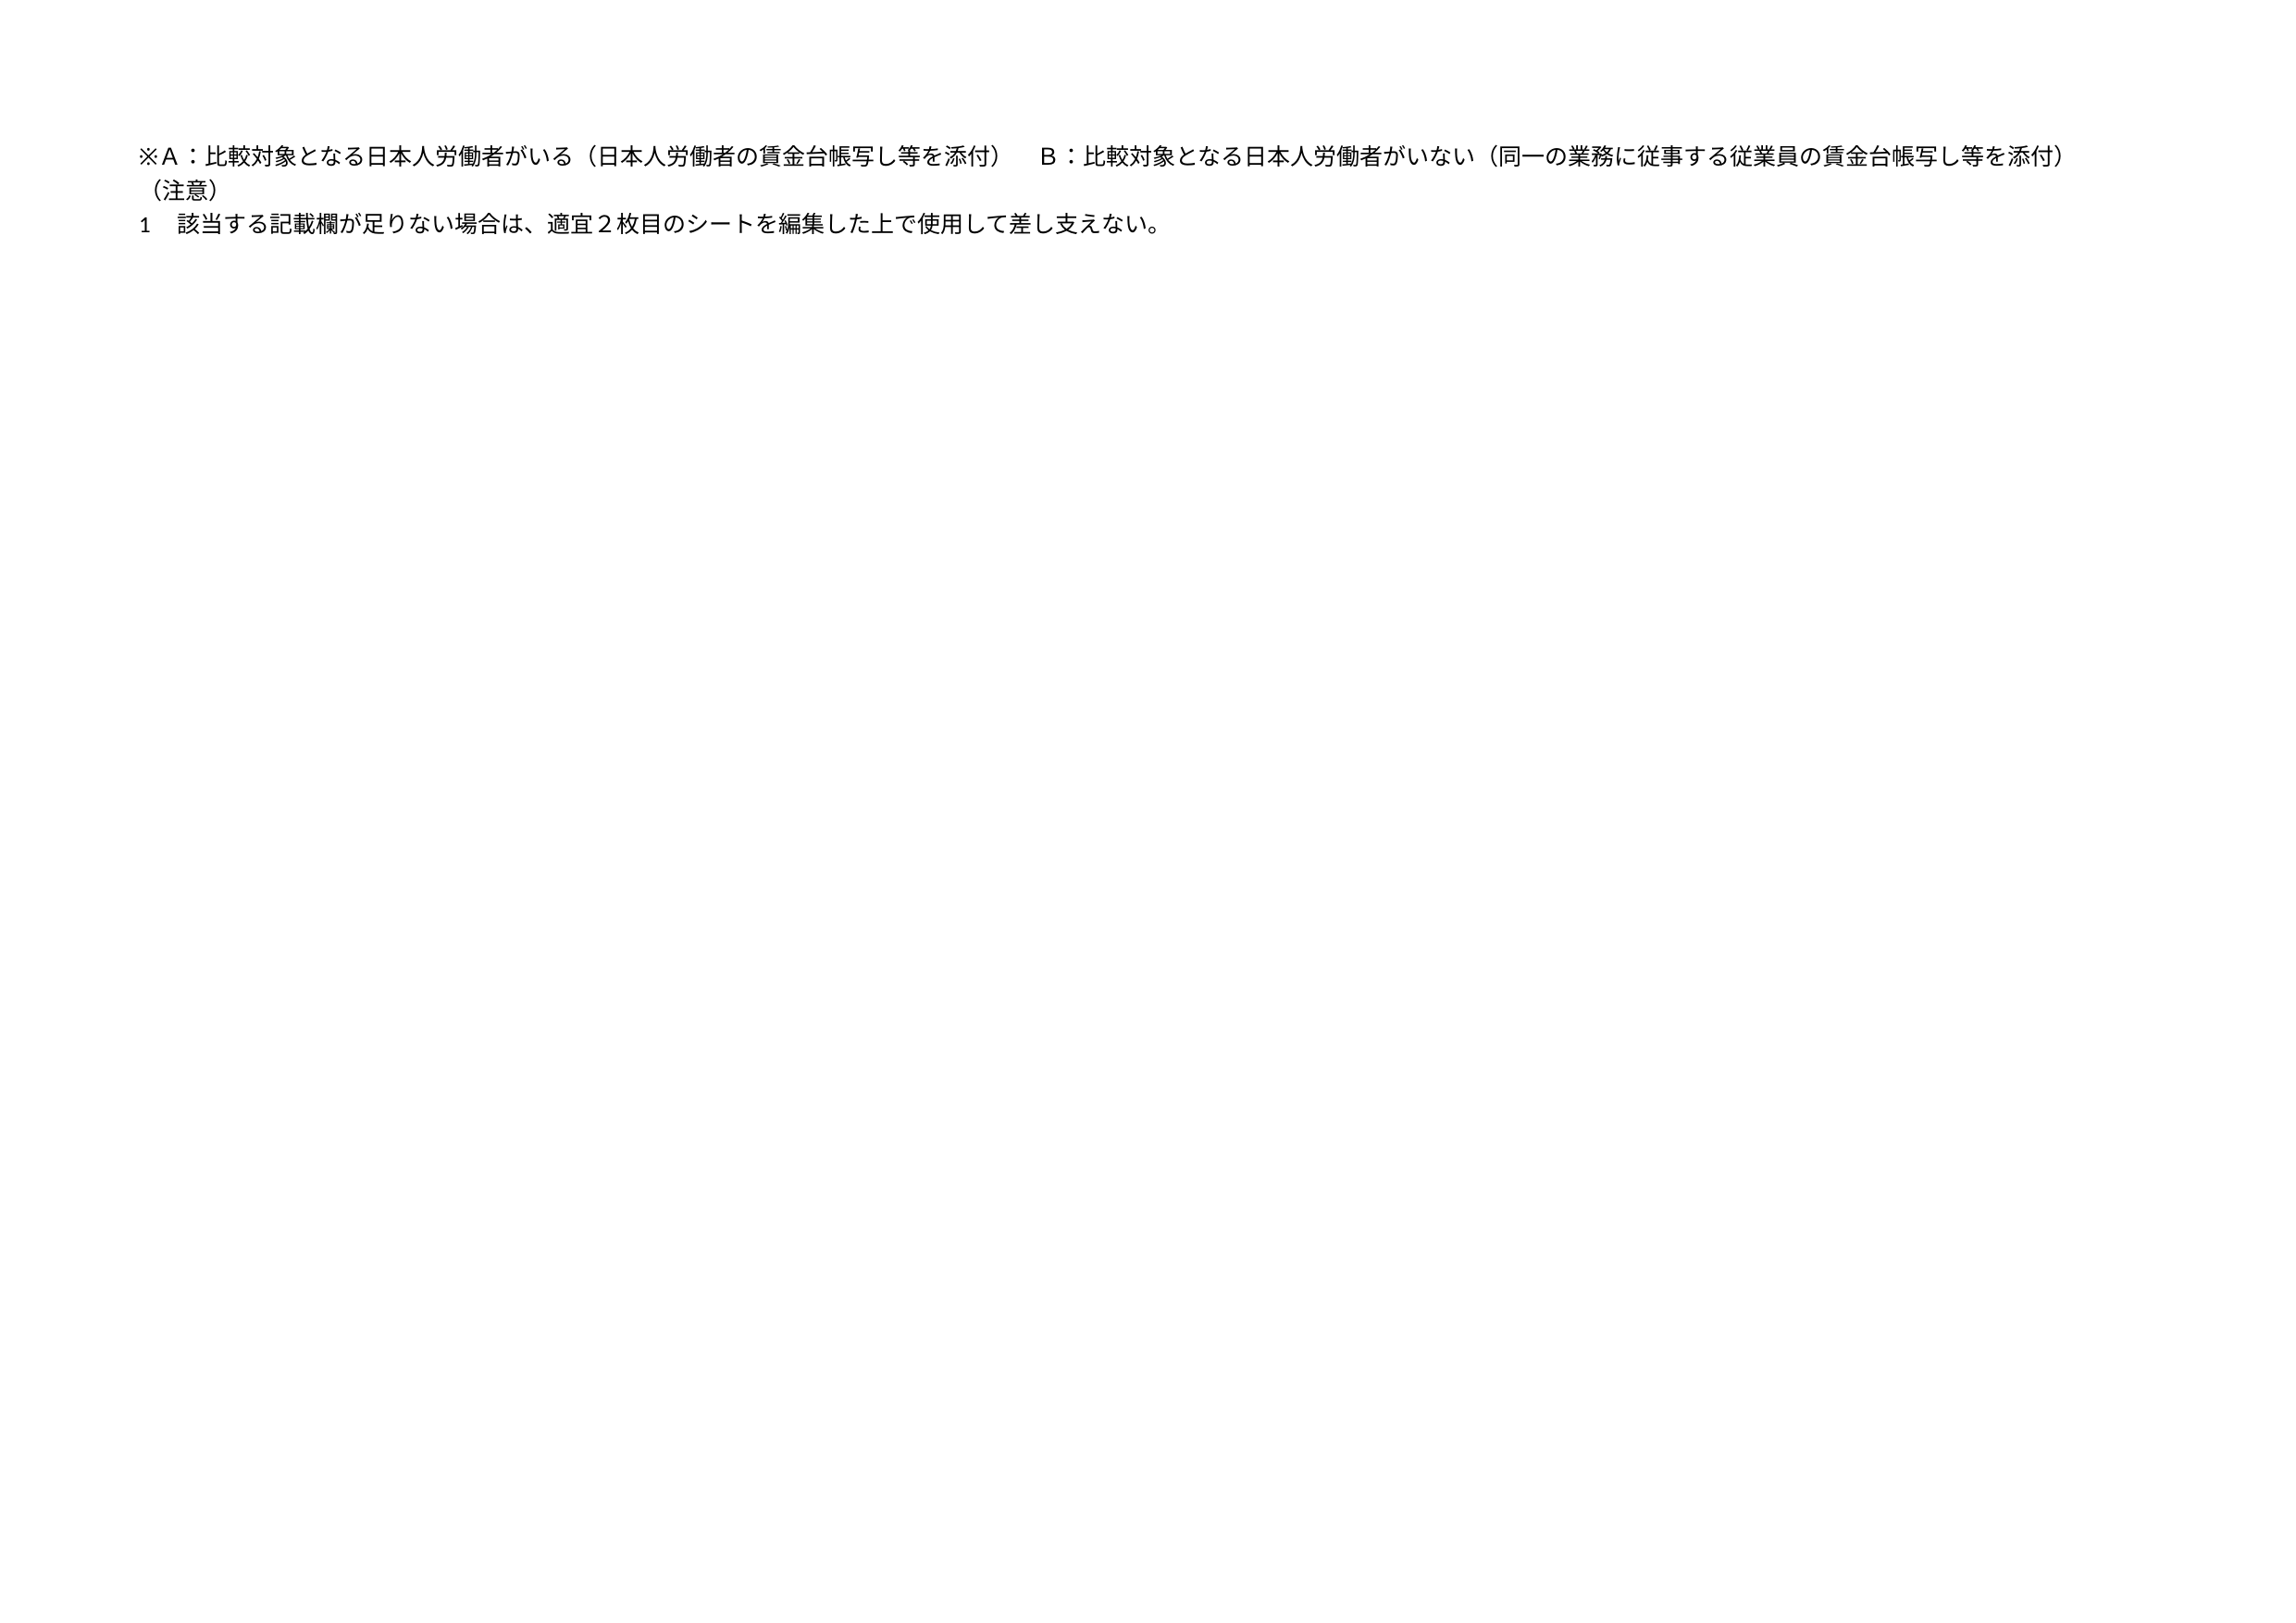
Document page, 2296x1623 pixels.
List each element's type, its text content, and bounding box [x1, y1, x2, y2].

text （注意） [139, 172, 2156, 205]
text 1 該当する記載欄が足りない場合は、適宜２枚目のシートを編集した上で使用して差し支えない。 [139, 205, 2156, 240]
text ※Ａ：比較対象となる日本人労働者がいる（日本人労働者の賃金台帳写し等を添付） Ｂ：比較対象となる日本人労働者がいない（同一の業務に従事する従業員の賃金台帳写し等を添付） [139, 139, 2156, 172]
